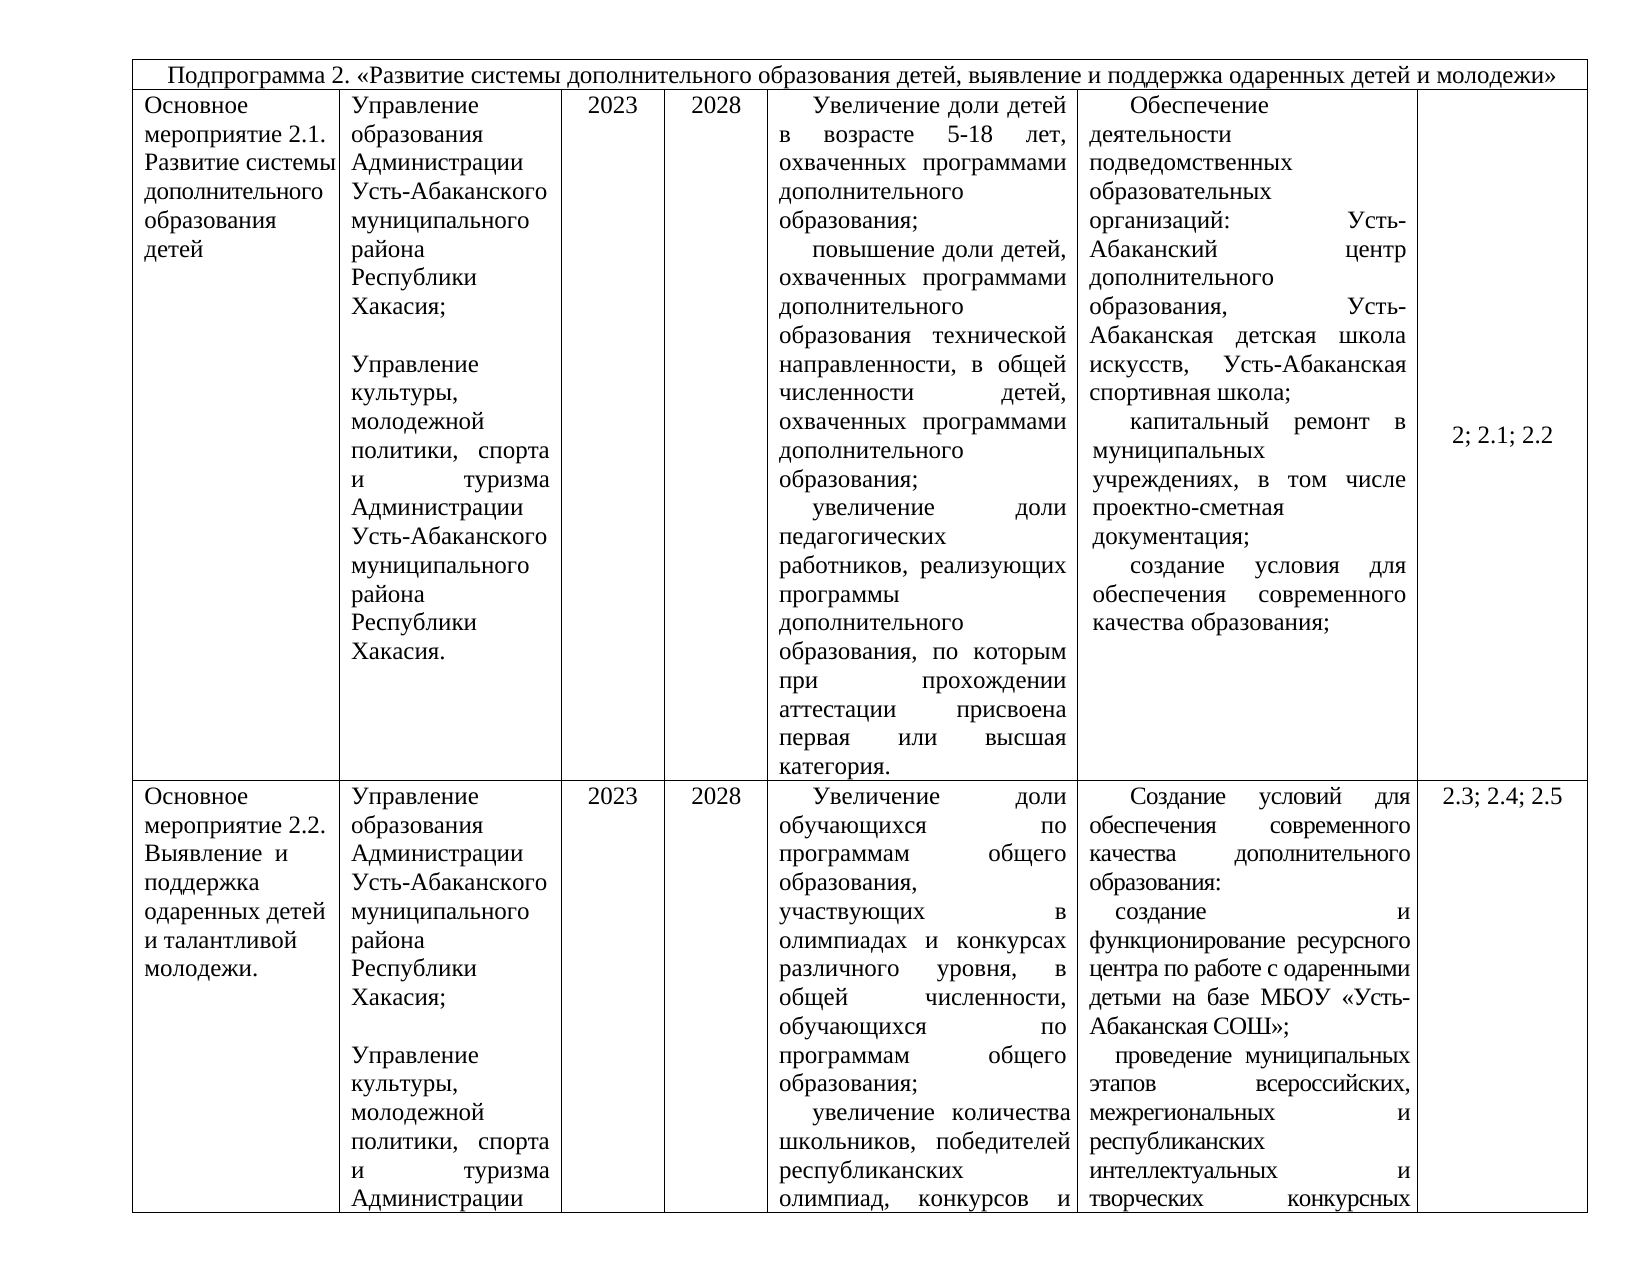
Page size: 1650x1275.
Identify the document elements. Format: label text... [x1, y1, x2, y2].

table_cell Увеличение доли детей в возрасте 5-18 лет, охваченных программами дополнительного образования; повышение доли детей, охваченных программами дополнительного образования технической направленности, в общей численности детей, охваченных программами дополнительного образования; увеличение доли педагогических работников, реализующих программы дополнительного образования, по которым при прохождении аттестации присвоена первая или высшая категория. [768, 90, 1077, 780]
table_cell 2.3; 2.4; 2.5 [1418, 781, 1587, 1212]
table_cell Управление образования Администрации Усть-Абаканского муниципального района Республики Хакасия; Управление культуры, молодежной политики, спорта и туризма Администрации Усть-Абаканского муниципального района Республики Хакасия. [340, 90, 561, 780]
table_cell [768, 781, 1077, 1212]
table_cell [340, 781, 561, 1212]
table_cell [1078, 781, 1417, 1212]
table_cell 2028 [665, 90, 767, 780]
table_cell Обеспечение деятельности подведомственных образовательных организаций: Усть-Абаканский центр дополнительного образования, Усть-Абаканская детская школа искусств, Усть-Абаканская спортивная школа; капитальный ремонт в муниципальных учреждениях, в том числе проектно-сметная документация; создание условия для обеспечения современного качества образования; [1078, 90, 1417, 780]
table_cell 2028 [665, 781, 767, 1212]
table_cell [133, 781, 339, 1212]
table_cell Подпрограмма 2. «Развитие системы дополнительного образования детей, выявление и поддержка одаренных детей и молодежи» [133, 60, 1587, 89]
table_cell Основное мероприятие 2.1. Развитие системы дополнительного образования детей [133, 90, 339, 780]
table_cell 2; 2.1; 2.2 [1418, 90, 1587, 780]
table_cell 2023 [562, 90, 664, 780]
table_cell 2023 [562, 781, 664, 1212]
